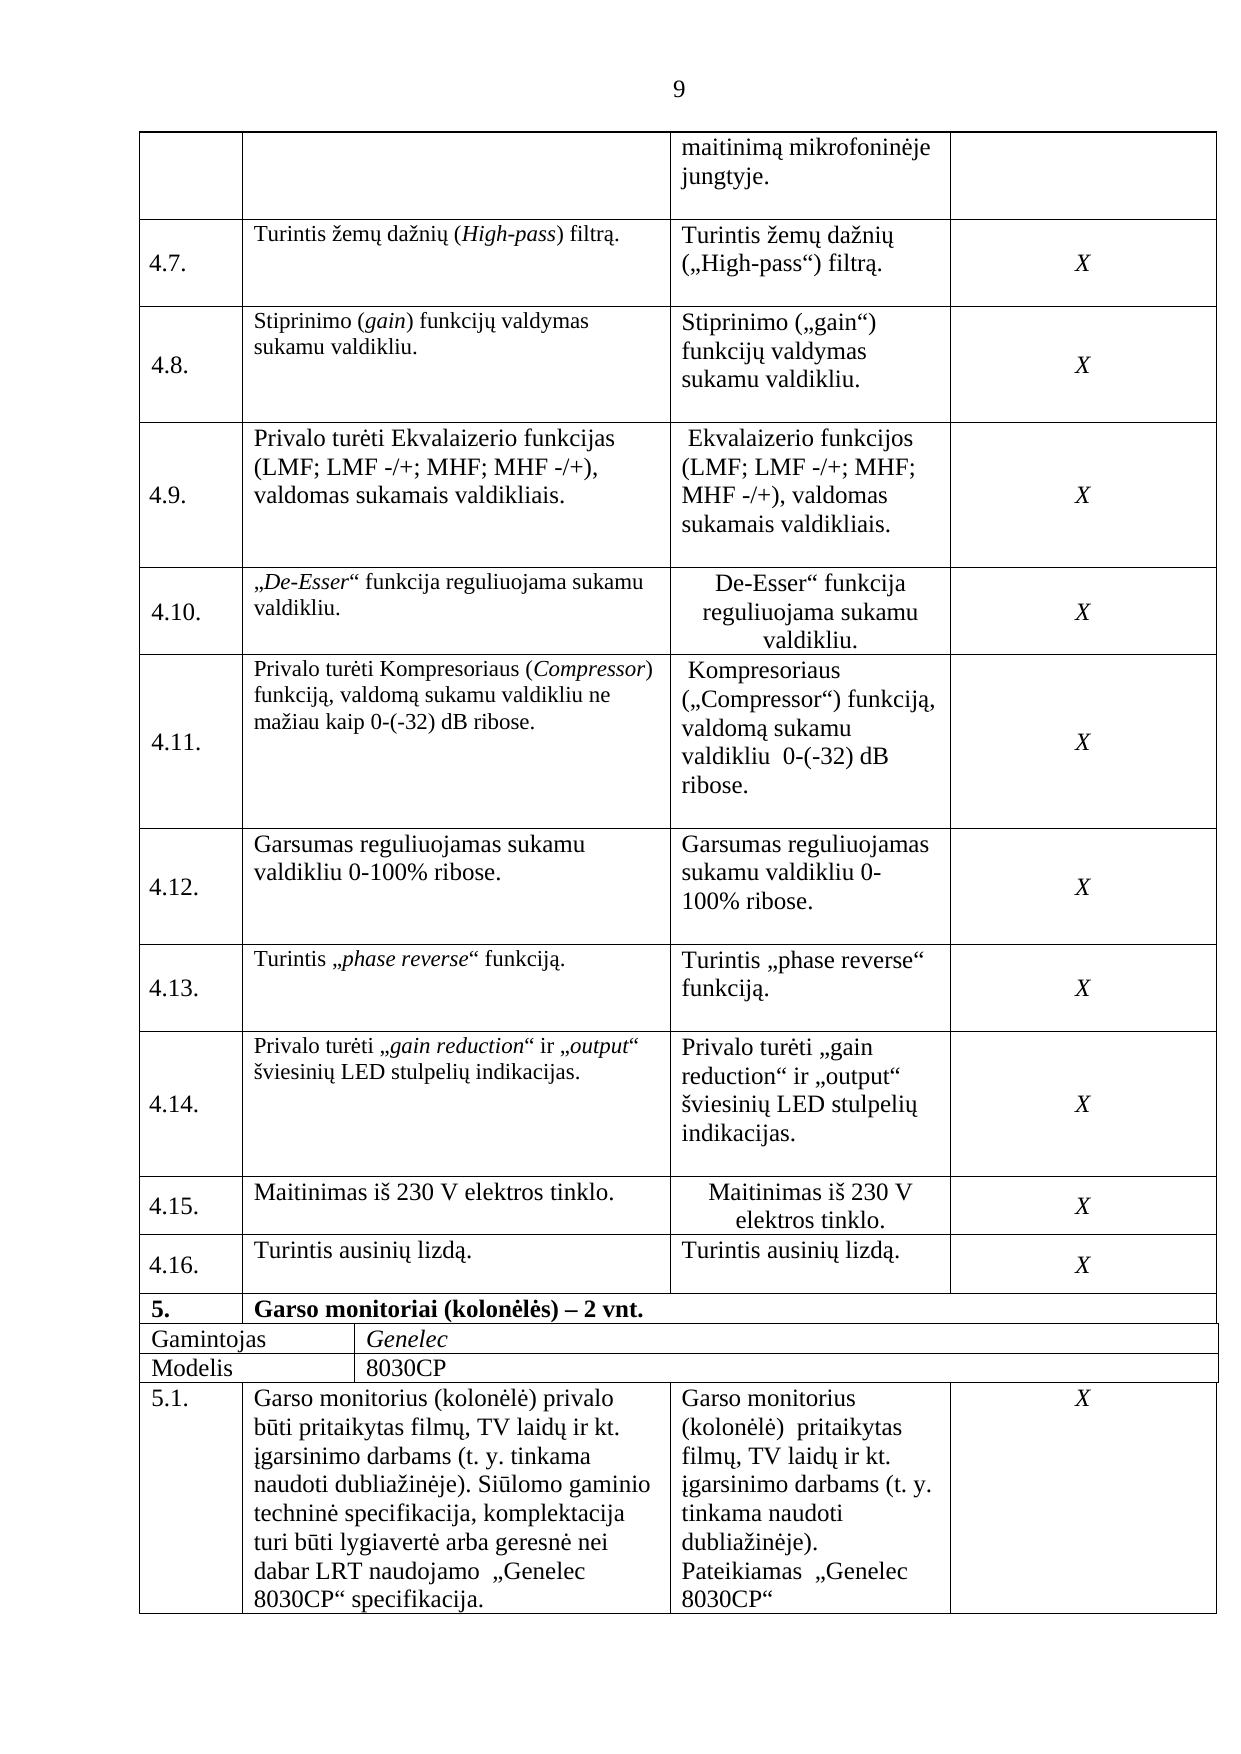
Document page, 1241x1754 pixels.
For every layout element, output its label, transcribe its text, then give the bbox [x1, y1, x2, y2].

table_cell Maitinimas iš 230 V elektros tinklo. [671, 1177, 950, 1234]
table_cell X [951, 423, 1216, 567]
table_cell Modelis [140, 1354, 354, 1382]
table_cell X [951, 1032, 1216, 1176]
table_cell Stiprinimo (gain) funkcijų valdymas sukamu valdikliu. [243, 307, 670, 422]
table_cell X [951, 220, 1216, 306]
table_cell [140, 568, 242, 654]
table_cell X [951, 1235, 1216, 1293]
table_cell X [951, 1383, 1216, 1613]
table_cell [671, 133, 950, 219]
table_cell X [951, 945, 1216, 1031]
table_cell Turintis ausinių lizdą. [671, 1235, 950, 1293]
table_cell Garsumas reguliuojamas sukamu valdikliu 0-100% ribose. [243, 829, 670, 944]
table_cell [140, 220, 242, 306]
table_cell Garsumas reguliuojamas sukamu valdikliu 0-100% ribose. [671, 829, 950, 944]
table_cell X [951, 829, 1216, 944]
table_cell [671, 1383, 950, 1613]
table_cell Privalo turėti „gain reduction“ ir „output“ šviesinių LED stulpelių indikacijas. [243, 1032, 670, 1176]
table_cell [243, 133, 670, 219]
table_cell Garso monitoriai (kolonėlės) – 2 vnt. [243, 1294, 1216, 1323]
table_cell X [951, 655, 1216, 828]
table_cell [140, 133, 242, 219]
table_cell Turintis žemų dažnių (High-pass) filtrą. [243, 220, 670, 306]
table_cell „De-Esser“ funkcija reguliuojama sukamu valdikliu. [243, 568, 670, 654]
table_cell [140, 423, 242, 567]
table_cell Gamintojas [140, 1324, 354, 1352]
table_cell [140, 1235, 242, 1293]
table_cell 8030CP [355, 1354, 1218, 1382]
table_cell De-Esser“ funkcija reguliuojama sukamu valdikliu. [671, 568, 950, 654]
table_cell [140, 945, 242, 1031]
table_cell [140, 1032, 242, 1176]
table_cell Turintis ausinių lizdą. [243, 1235, 670, 1293]
table_cell Genelec [355, 1324, 1218, 1352]
table_cell Ekvalaizerio funkcijos (LMF; LMF -/+; MHF; MHF -/+), valdomas sukamais valdikliais. [671, 423, 950, 567]
table_cell Kompresoriaus („Compressor“) funkciją, valdomą sukamu valdikliu 0-(-32) dB ribose. [671, 655, 950, 828]
table_cell Privalo turėti „gain reduction“ ir „output“ šviesinių LED stulpelių indikacijas. [671, 1032, 950, 1176]
table_cell X [951, 568, 1216, 654]
table_cell [140, 655, 242, 828]
table_cell X [951, 1177, 1216, 1234]
table_cell X [951, 133, 1216, 219]
table_cell Turintis „phase reverse“ funkciją. [671, 945, 950, 1031]
table_cell [140, 1383, 242, 1613]
table_cell [140, 307, 242, 422]
table_cell Turintis „phase reverse“ funkciją. [243, 945, 670, 1031]
table_cell Stiprinimo („gain“) funkcijų valdymas sukamu valdikliu. [671, 307, 950, 422]
table_cell X [951, 307, 1216, 422]
table_cell [140, 829, 242, 944]
table_cell Turintis žemų dažnių („High-pass“) filtrą. [671, 220, 950, 306]
table_cell [140, 1294, 242, 1323]
table_cell Privalo turėti Kompresoriaus (Compressor) funkciją, valdomą sukamu valdikliu ne mažiau kaip 0-(-32) dB ribose. [243, 655, 670, 828]
table_cell [140, 1177, 242, 1234]
table_cell Privalo turėti Ekvalaizerio funkcijas (LMF; LMF -/+; MHF; MHF -/+), valdomas sukamais valdikliais. [243, 423, 670, 567]
table_cell Maitinimas iš 230 V elektros tinklo. [243, 1177, 670, 1234]
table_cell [243, 1383, 670, 1613]
